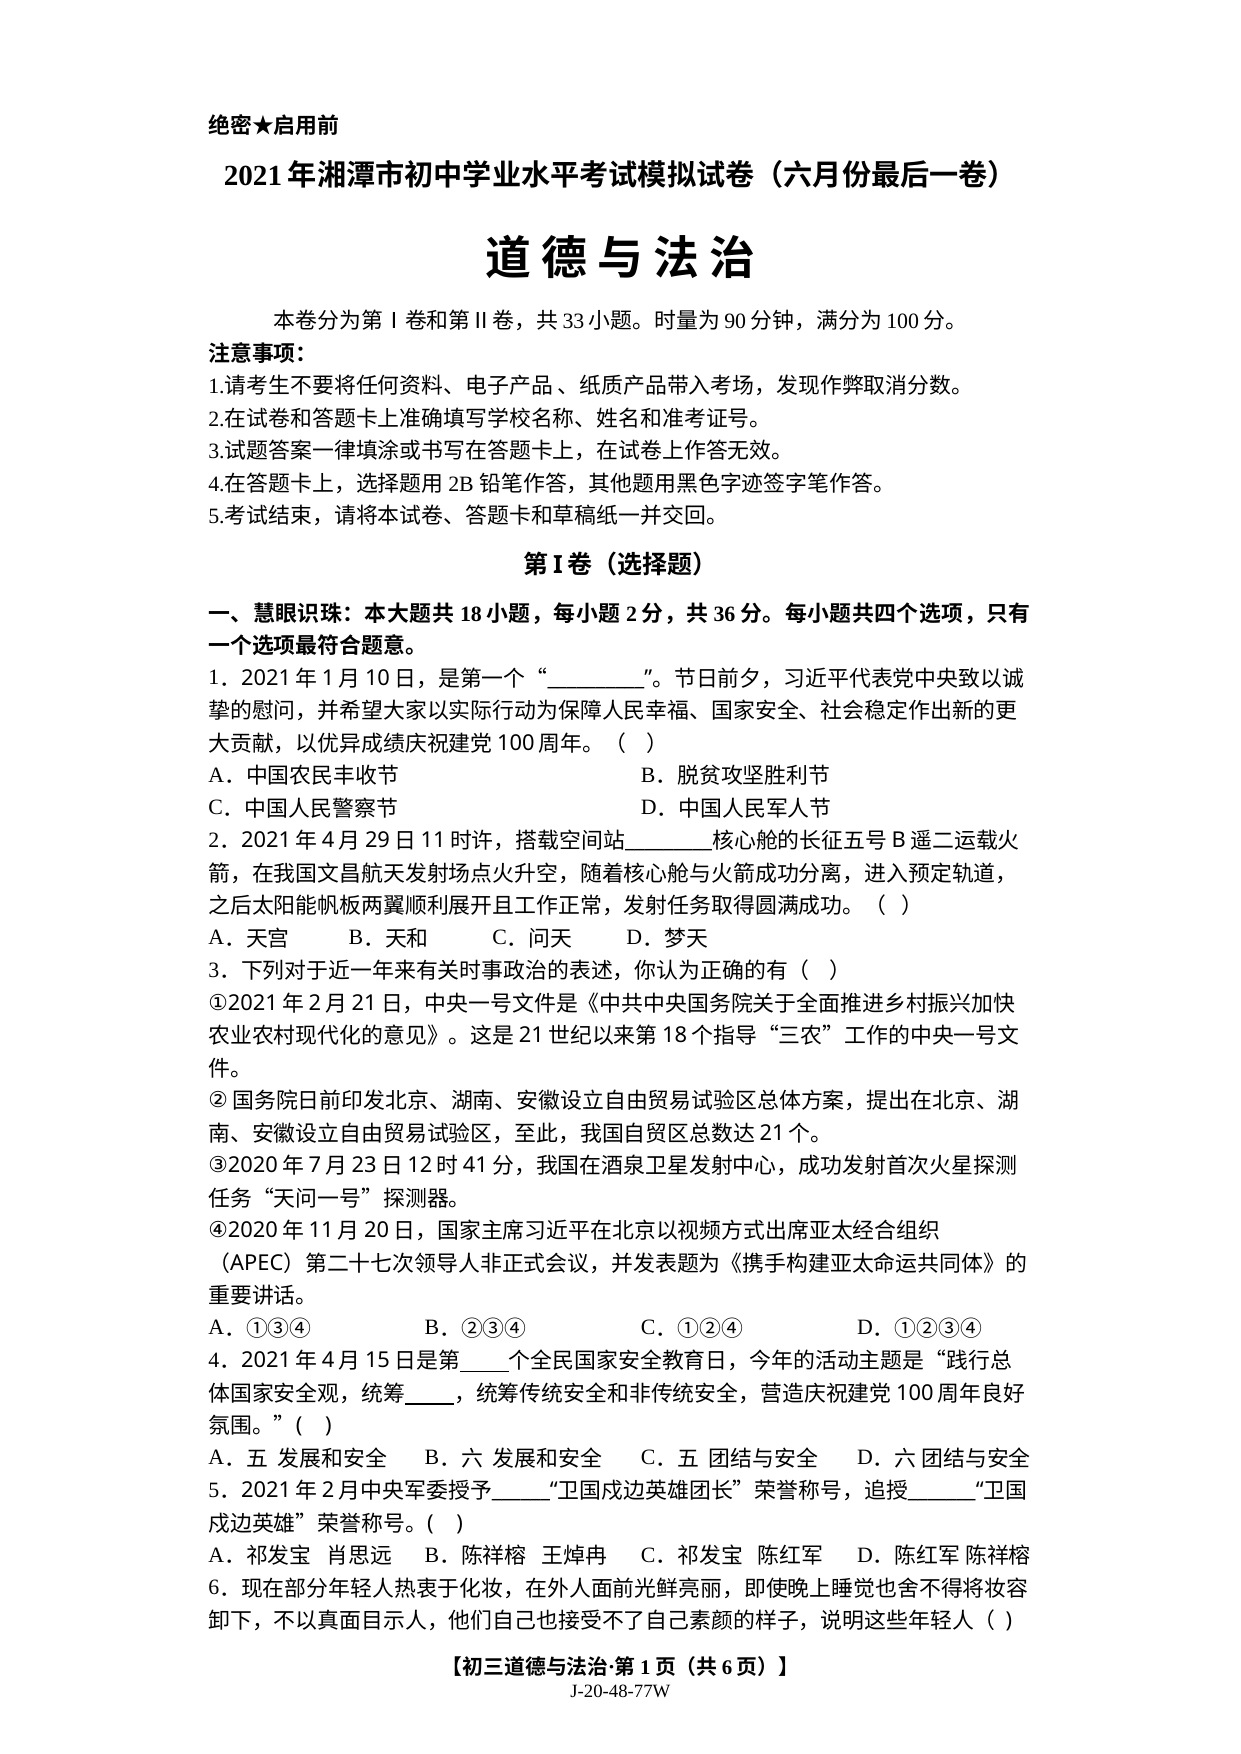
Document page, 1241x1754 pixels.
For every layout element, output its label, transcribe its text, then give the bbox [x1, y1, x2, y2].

text 5．2021年2月中央军委授予______“卫国戍边英雄团长”荣誉称号，追授_______“卫国戍边英雄”荣誉称号。( ) [208, 1473, 1032, 1538]
text 注意事项： [208, 336, 1032, 368]
text 本卷分为第Ⅰ卷和第Ⅱ卷，共33小题。时量为90分钟，满分为100分。 [208, 303, 1032, 336]
text A．①③④ B．②③④ C．①②④ D．①②③④ [208, 1311, 1032, 1343]
text 6．现在部分年轻人热衷于化妆，在外人面前光鲜亮丽，即使晚上睡觉也舍不得将妆容卸下，不以真面目示人，他们自己也接受不了自己素颜的样子，说明这些年轻人（ ) [208, 1571, 1032, 1636]
text ③2020年7月23日12时41分，我国在酒泉卫星发射中心，成功发射首次火星探测任务“天问一号”探测器。 [208, 1148, 1032, 1213]
text 4.在答题卡上，选择题用 2B 铅笔作答，其他题用黑色字迹签字笔作答。 [208, 466, 1032, 498]
text A．中国农民丰收节 B．脱贫攻坚胜利节 [208, 758, 1032, 791]
text 4．2021年4月15日是第 个全民国家安全教育日，今年的活动主题是“践行总体国家安全观，统筹 ，统筹传统安全和非传统安全，营造庆祝建党100周年良好氛围。”( ) [208, 1343, 1032, 1441]
text 3．下列对于近一年来有关时事政治的表述，你认为正确的有（ ） [208, 953, 1032, 986]
text ②国务院日前印发北京、湖南、安徽设立自由贸易试验区总体方案，提出在北京、湖南、安徽设立自由贸易试验区，至此，我国自贸区总数达21个。 [208, 1083, 1032, 1148]
text 3.试题答案一律填涂或书写在答题卡上，在试卷上作答无效。 [208, 433, 1032, 466]
text 道 德 与 法 治 [208, 206, 1032, 303]
text A．五 发展和安全 B．六 发展和安全 C．五 团结与安全 D．六 团结与安全 [208, 1441, 1032, 1473]
text 1．2021年1月10日，是第一个“__________”。节日前夕，习近平代表党中央致以诚挚的慰问，并希望大家以实际行动为保障人民幸福、国家安全、社会稳定作出新的更大贡献，以优异成绩庆祝建党100周年。（ ） [208, 661, 1032, 758]
text 绝密★启用前 [208, 108, 1032, 141]
text 1.请考生不要将任何资料、电子产品 、纸质产品带入考场，发现作弊取消分数。 [208, 368, 1032, 401]
text 5.考试结束，请将本试卷、答题卡和草稿纸一并交回。 [208, 498, 1032, 531]
text 一、慧眼识珠：本大题共18小题，每小题2分，共36分。每小题共四个选项，只有一个选项最符合题意。 [208, 596, 1032, 661]
text A．祁发宝 肖思远 B．陈祥榕 王焯冉 C．祁发宝 陈红军 D．陈红军 陈祥榕 [208, 1538, 1032, 1571]
text ④2020年11月20日，国家主席习近平在北京以视频方式出席亚太经合组织（APEC）第二十七次领导人非正式会议，并发表题为《携手构建亚太命运共同体》的重要讲话。 [208, 1213, 1032, 1311]
text 2.在试卷和答题卡上准确填写学校名称、姓名和准考证号。 [208, 401, 1032, 433]
text ①2021年2月21日，中央一号文件是《中共中央国务院关于全面推进乡村振兴加快农业农村现代化的意见》。这是21世纪以来第18个指导“三农”工作的中央一号文件。 [208, 986, 1032, 1083]
text 2．2021年4月29日11时许，搭载空间站_________核心舱的长征五号B遥二运载火箭，在我国文昌航天发射场点火升空，随着核心舱与火箭成功分离，进入预定轨道，之后太阳能帆板两翼顺利展开且工作正常，发射任务取得圆满成功。（ ） [208, 823, 1032, 921]
text C．中国人民警察节 D．中国人民军人节 [208, 791, 1032, 823]
text 2021年湘潭市初中学业水平考试模拟试卷（六月份最后一卷） [208, 141, 1032, 206]
text A．天宫 B．天和 C．问天 D．梦天 [208, 921, 1032, 953]
text 第I卷（选择题） [208, 531, 1032, 596]
